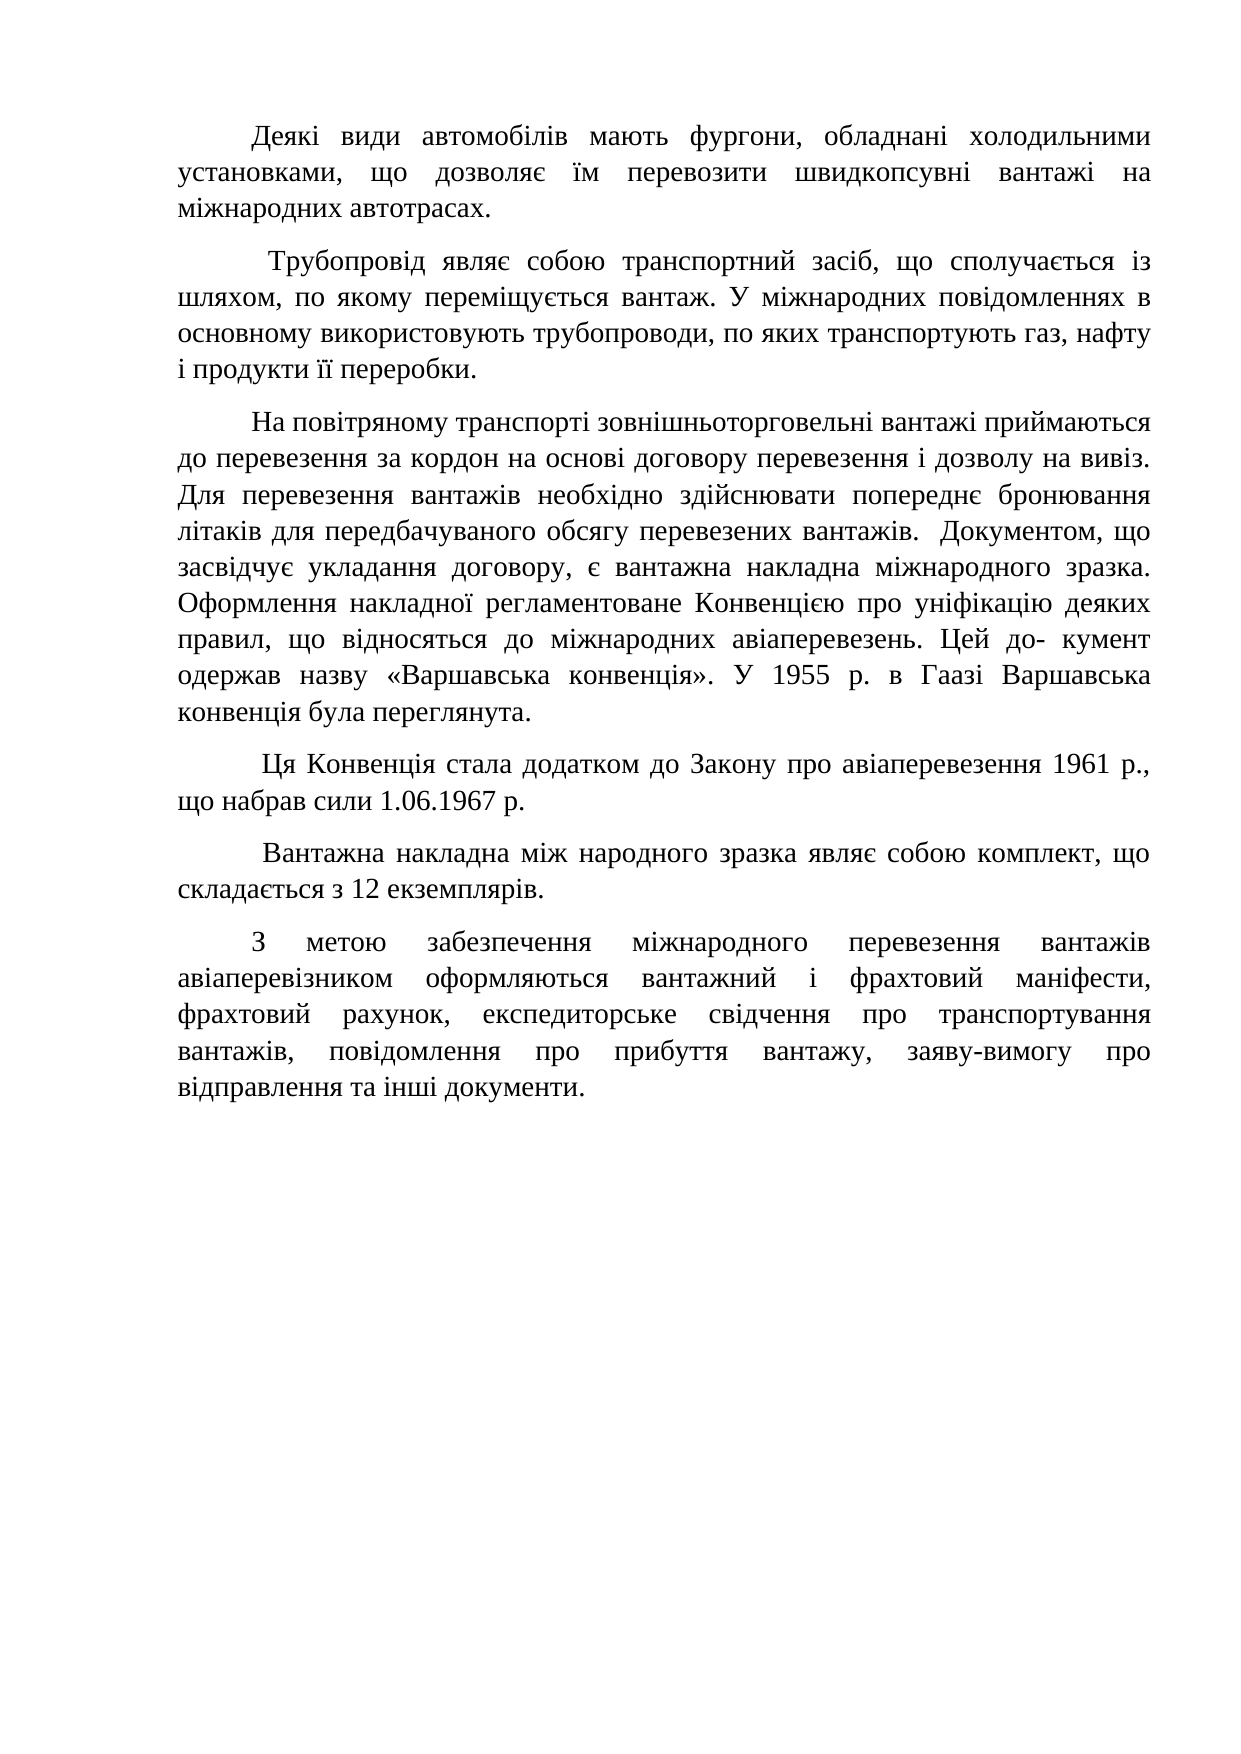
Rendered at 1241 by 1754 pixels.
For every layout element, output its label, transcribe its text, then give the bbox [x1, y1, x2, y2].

text З метою забезпечення міжнародного перевезення вантажів авіаперевізником оформляються вантажний і фрахтовий маніфести, фрахтовий рахунок, експедиторське свідчення про транспортування вантажів, повідомлення про прибуття вантажу, заяву-вимогу про відправлення та інші документи. [177, 924, 1152, 1102]
text Вантажна накладна між народного зразка являє собою комплект, що складається з 12 екземплярів. [177, 835, 1152, 905]
text Ця Конвенція стала додатком до Закону про авіаперевезення 1961 р., що набрав сили 1.06.1967 р. [177, 746, 1152, 816]
text Трубопровід являє собою транспортний засіб, що сполучається із шляхом, по якому переміщується вантаж. У міжнародних повідомленнях в основному використовують трубопроводи, по яких транспортують газ, нафту і продукти її переробки. [177, 243, 1152, 385]
text На повітряному транспорті зовнішньоторговельні вантажі приймаються до перевезення за кордон на основі договору перевезення і дозволу на вивіз. Для перевезення вантажів необхідно здійснювати попереднє бронювання літаків для передбачуваного обсягу перевезених вантажів. Документом, що засвідчує укладання договору, є вантажна накладна міжнародного зразка. Оформлення накладної регламентоване Конвенцією про уніфікацію деяких правил, що відносяться до міжнародних авіаперевезень. Цей до- кумент одержав назву «Варшавська конвенція». У 1955 р. в Гаазі Варшавська конвенція була переглянута. [177, 404, 1152, 727]
text Деякі види автомобілів мають фургони, обладнані холодильними установками, що дозволяє їм перевозити швидкопсувні вантажі на міжнародних автотрасах. [177, 118, 1152, 224]
